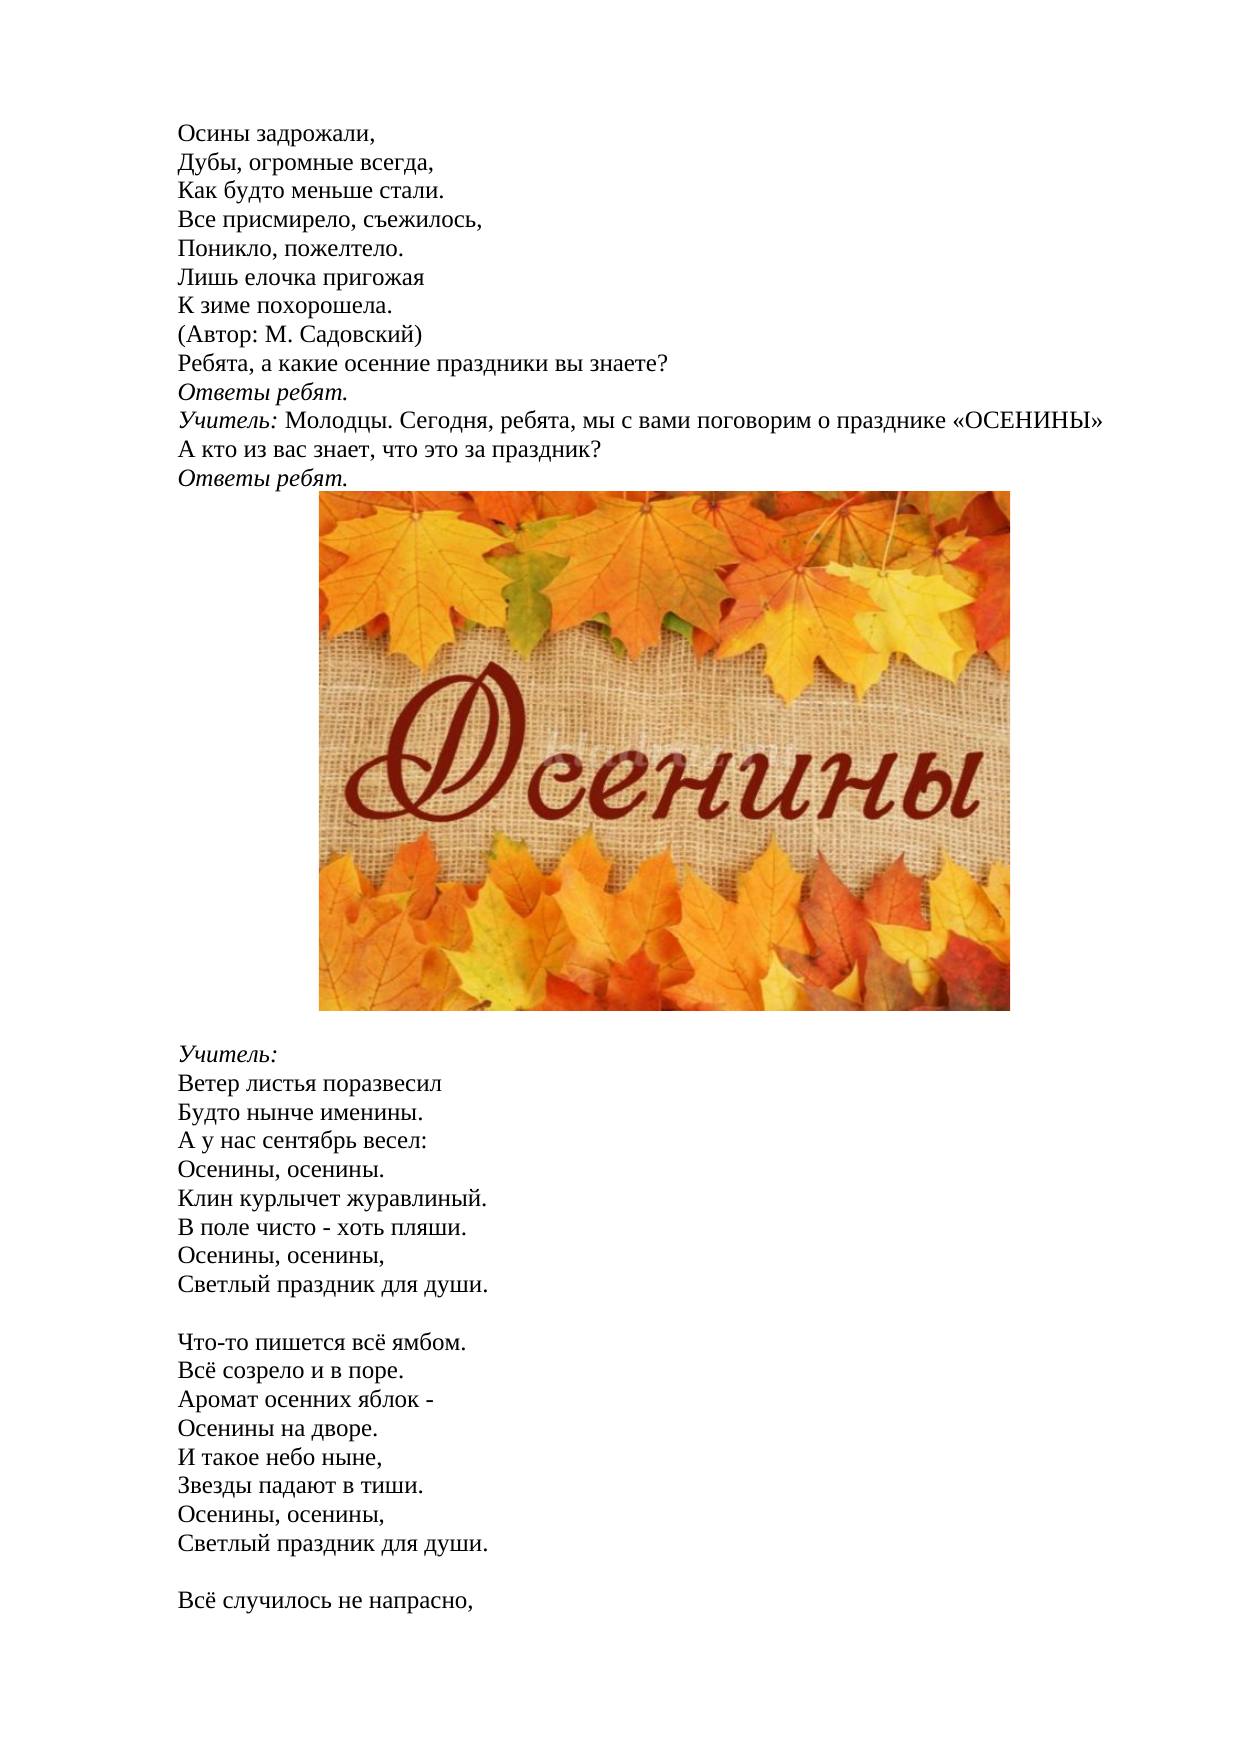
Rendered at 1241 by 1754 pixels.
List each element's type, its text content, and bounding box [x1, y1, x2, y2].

text Учитель: Ветер листья поразвесил [177, 1011, 1152, 1097]
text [177, 1097, 1152, 1614]
picture [318, 491, 1011, 1011]
